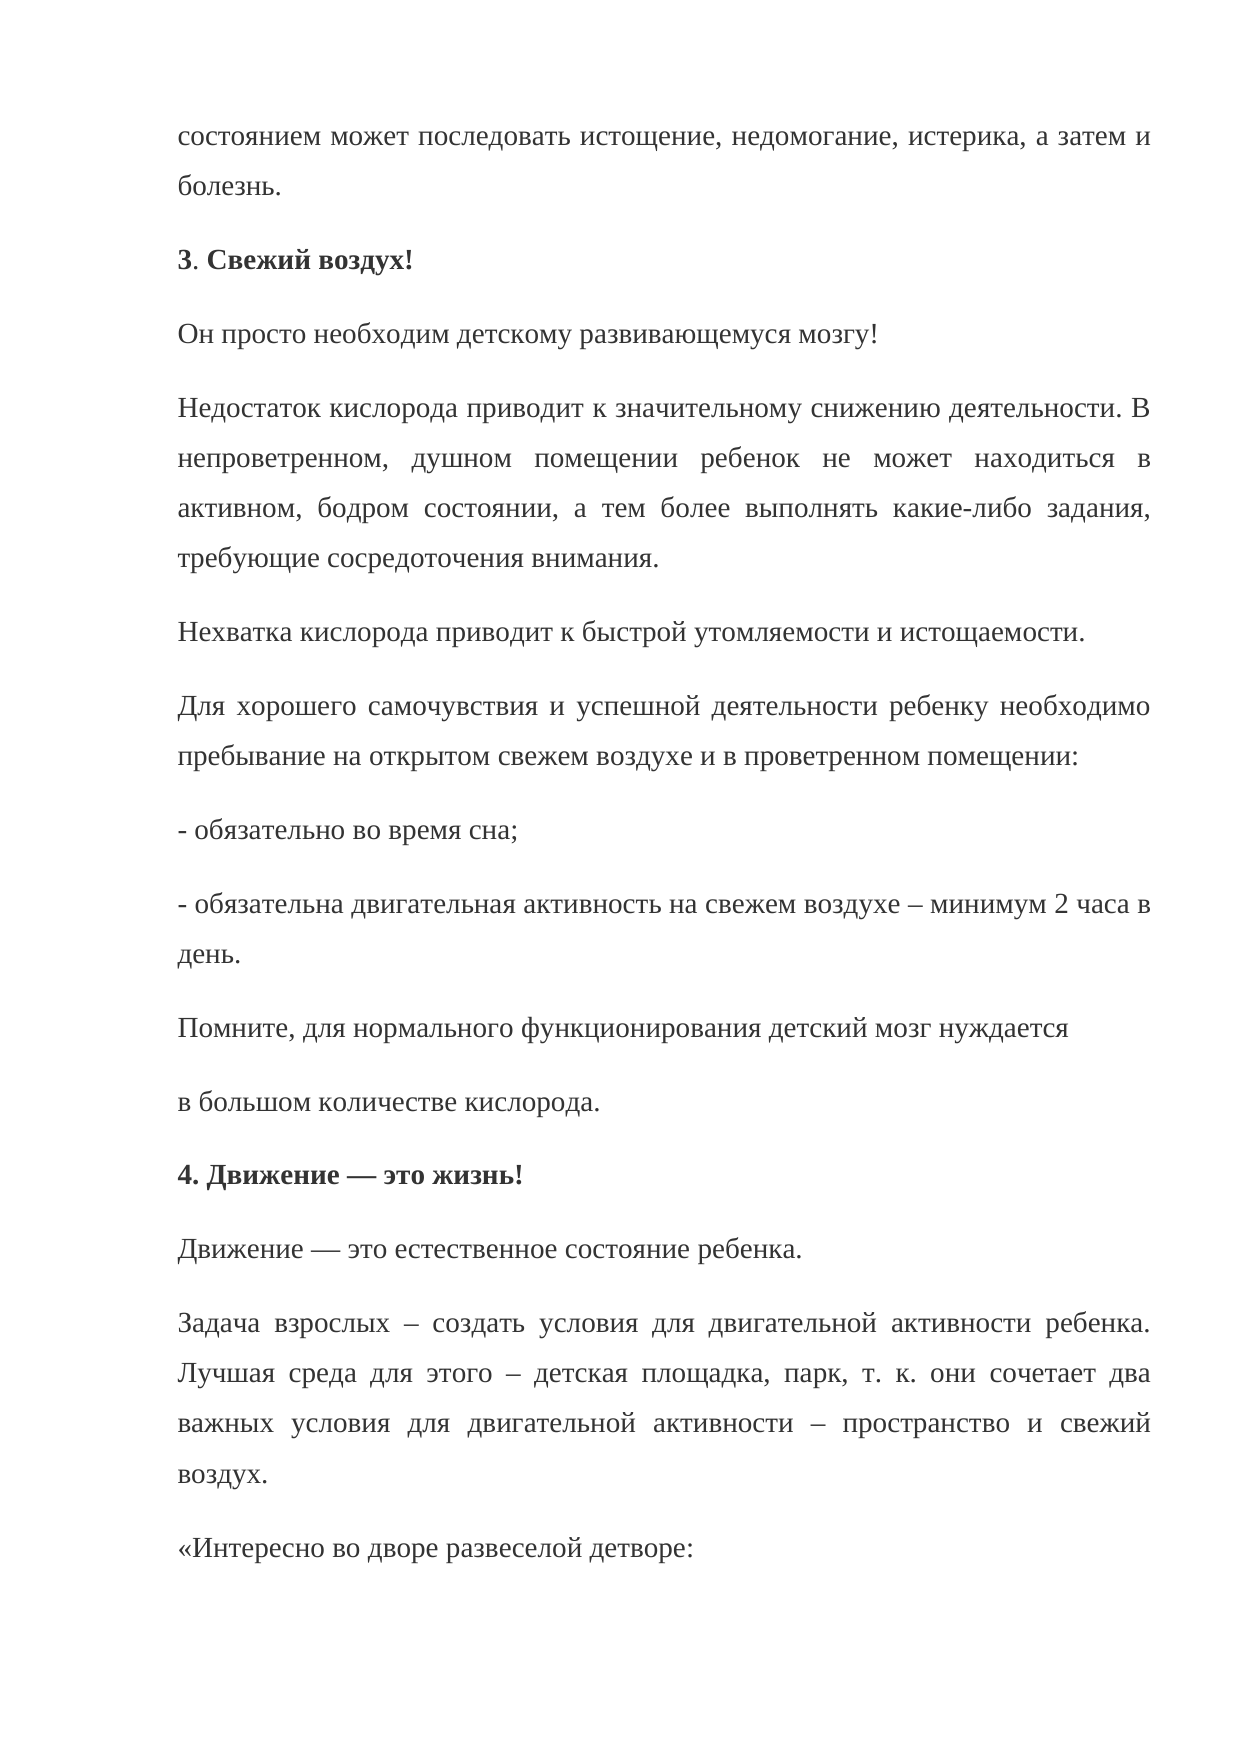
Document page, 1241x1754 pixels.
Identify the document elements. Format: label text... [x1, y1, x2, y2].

text «Интересно во дворе развеселой детворе: [177, 1530, 1152, 1563]
text Движение — это естественное состояние ребенка. [177, 1231, 1152, 1265]
text Помните, для нормального функционирования детский мозг нуждается [177, 1010, 1152, 1043]
text 4. Движение — это жизнь! [177, 1157, 1152, 1191]
text Недостаток кислорода приводит к значительному снижению деятельности. В непроветренном, душном помещении ребенок не может находиться в активном, бодром состоянии, а тем более выполнять какие-либо задания, требующие сосредоточения внимания. [177, 390, 1152, 574]
text - обязательно во время сна; [177, 812, 1152, 846]
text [177, 118, 1152, 202]
text в большом количестве кислорода. [177, 1084, 1152, 1117]
text Для хорошего самочувствия и успешной деятельности ребенку необходимо пребывание на открытом свежем воздухе и в проветренном помещении: [177, 688, 1152, 772]
text Он просто необходим детскому развивающемуся мозгу! [177, 316, 1152, 349]
text - обязательна двигательная активность на свежем воздухе – минимум 2 часа в день. [177, 886, 1152, 970]
text Задача взрослых – создать условия для двигательной активности ребенка. Лучшая среда для этого – детская площадка, парк, т. к. они сочетает два важных условия для двигательной активности – пространство и свежий воздух. [177, 1305, 1152, 1489]
text 3. Свежий воздух! [177, 242, 1152, 276]
text Нехватка кислорода приводит к быстрой утомляемости и истощаемости. [177, 614, 1152, 648]
